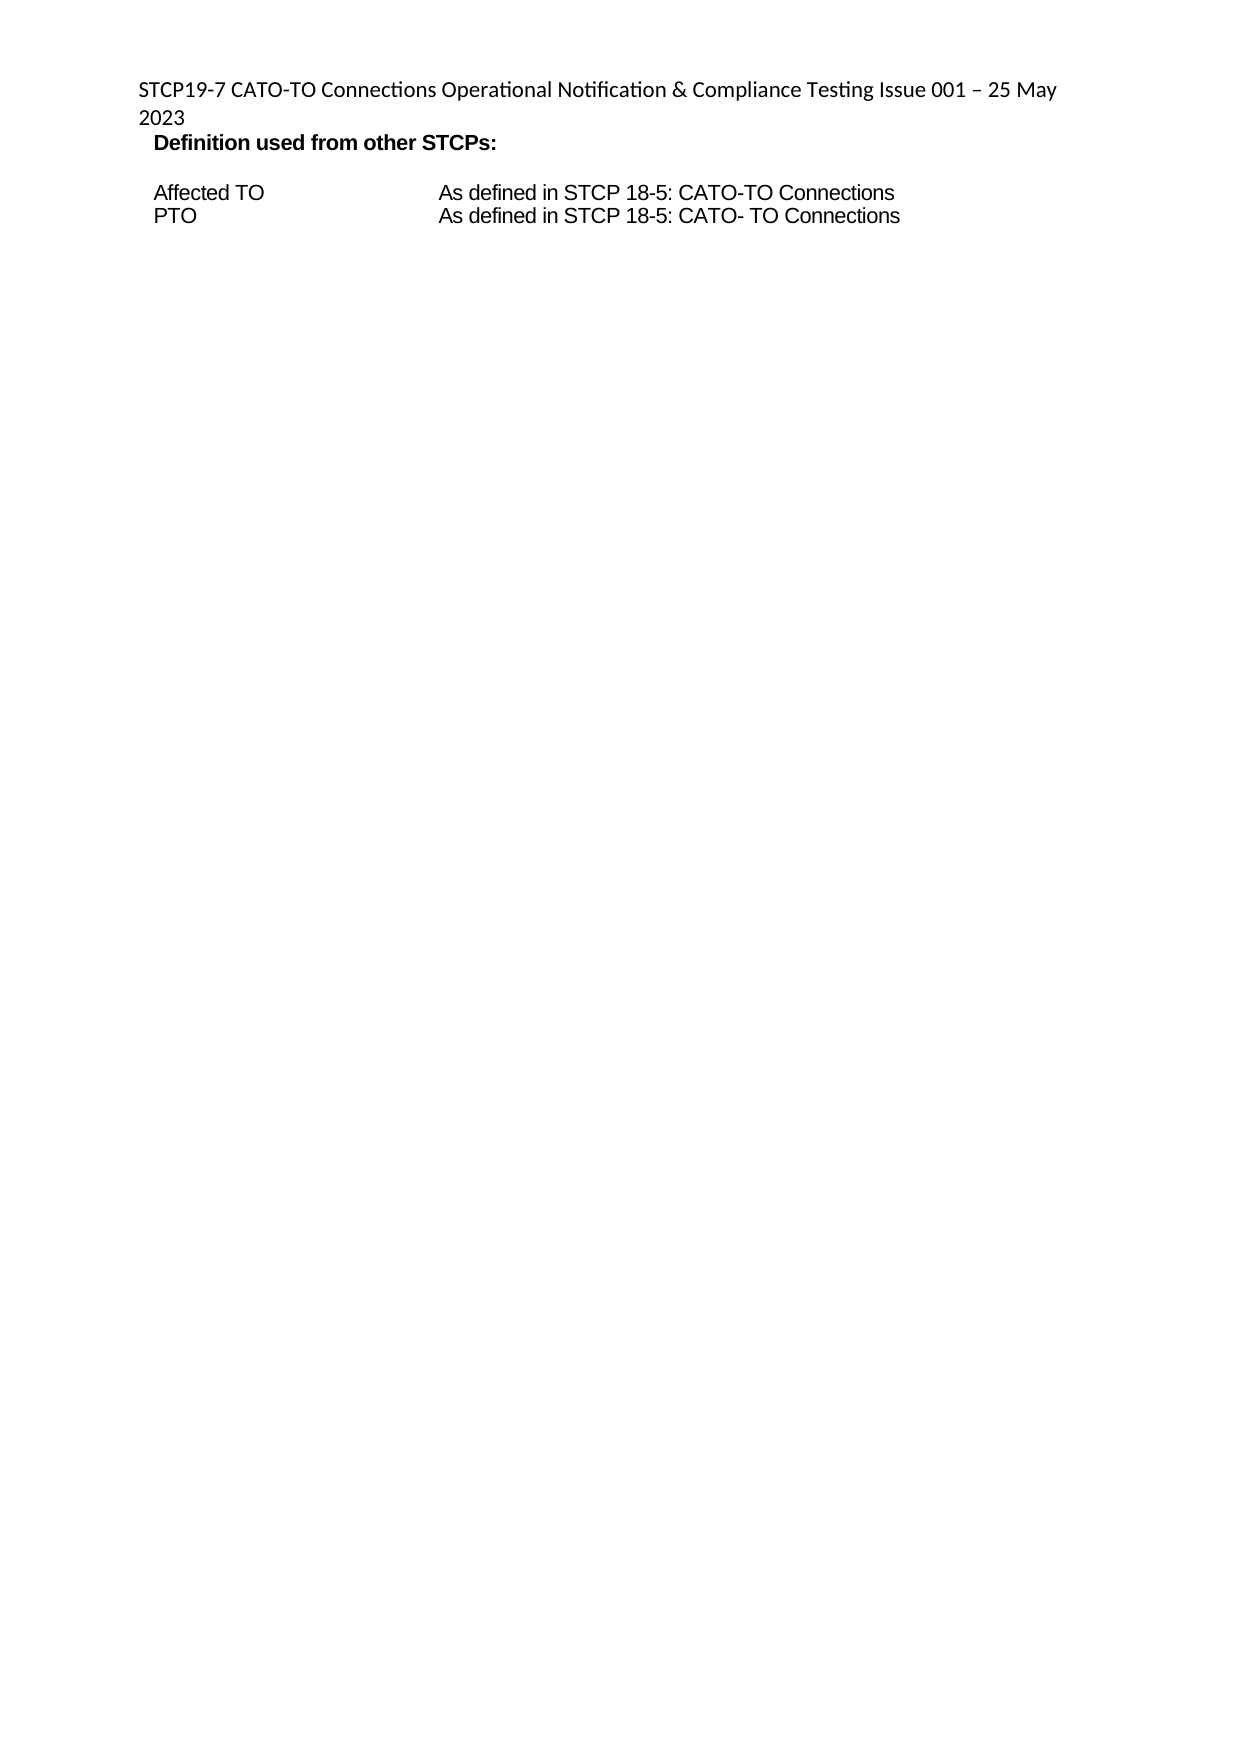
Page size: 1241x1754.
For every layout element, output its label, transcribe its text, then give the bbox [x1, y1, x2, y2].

text Affected TO As defined in STCP 18-5: CATO-TO Connections [153, 181, 1088, 205]
text PTO As defined in STCP 18-5: CATO- TO Connections [153, 205, 1088, 228]
text Definition used from other STCPs: [153, 131, 1088, 156]
